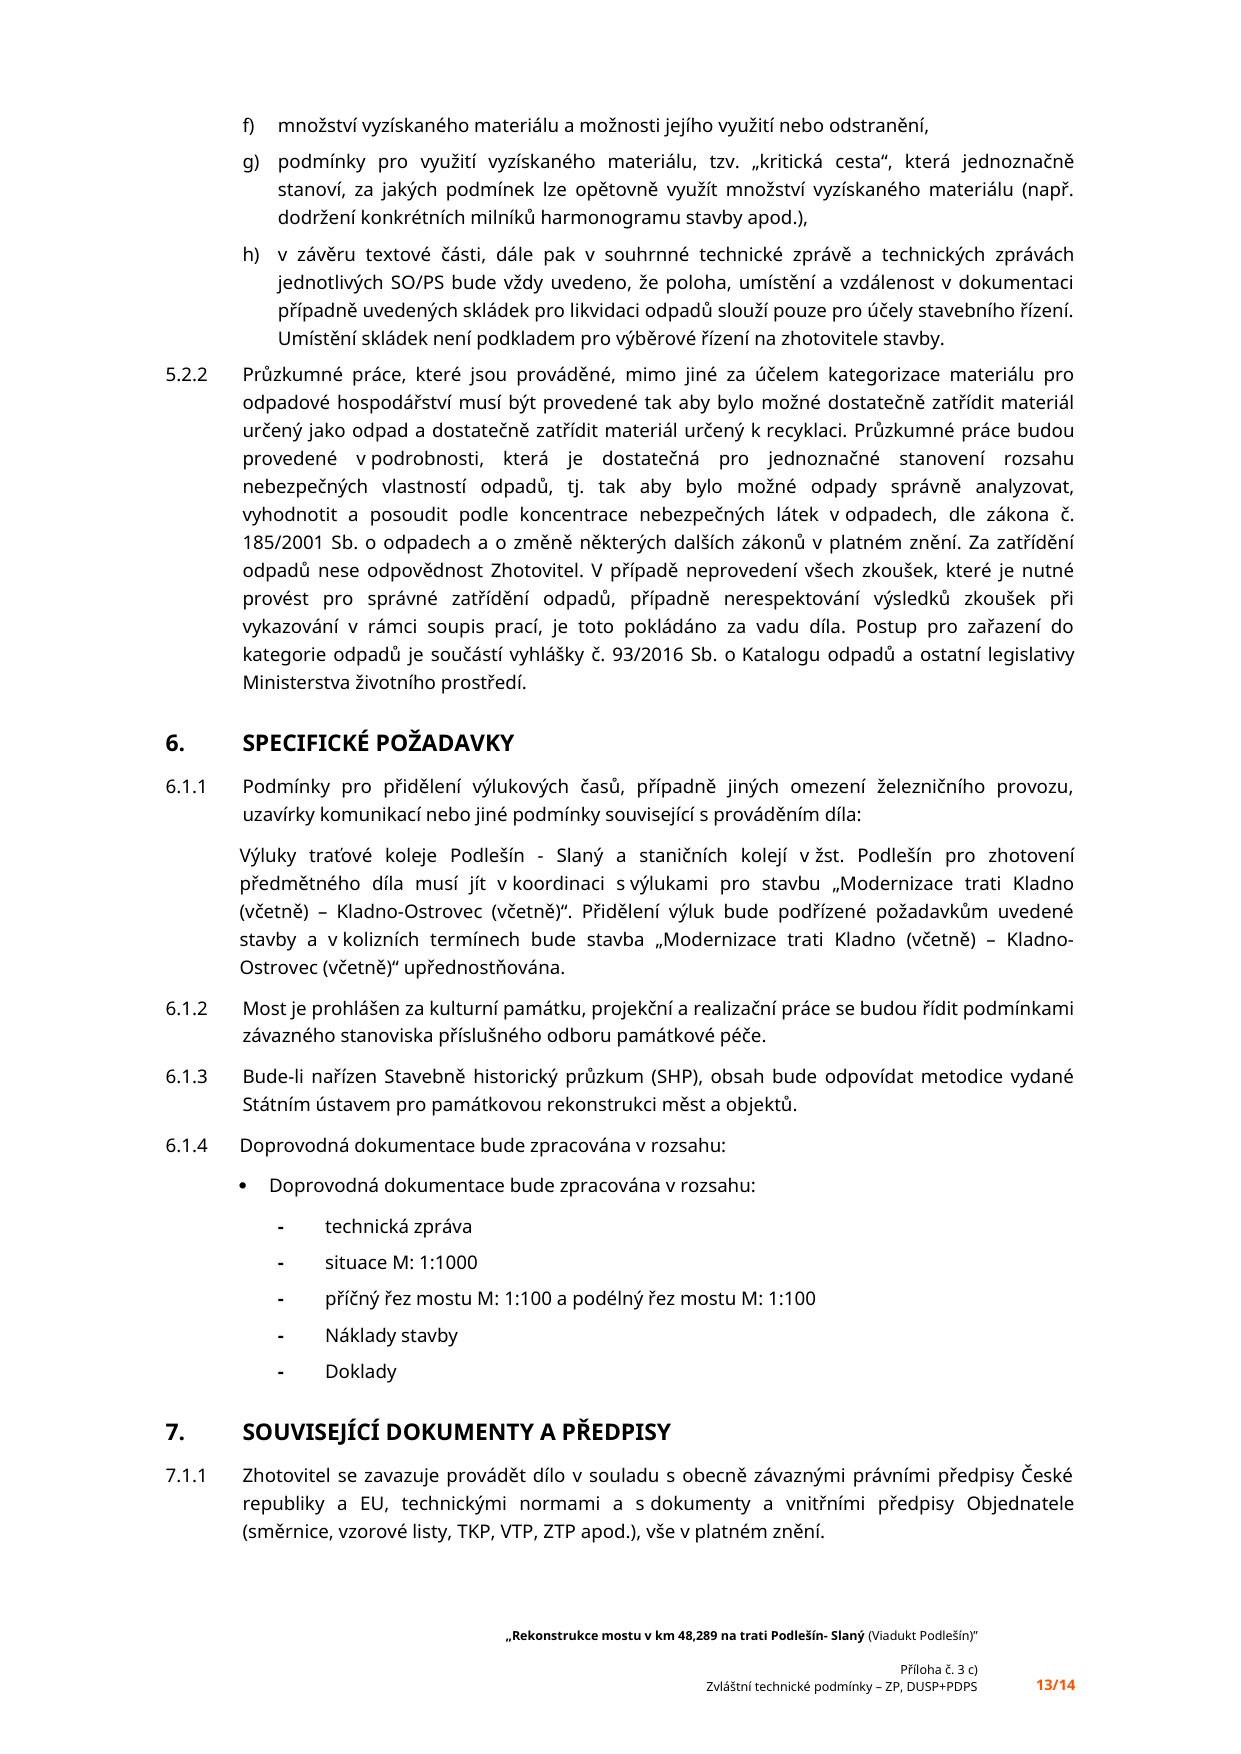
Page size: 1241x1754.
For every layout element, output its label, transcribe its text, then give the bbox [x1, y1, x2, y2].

text technická zpráva [278, 1213, 1075, 1238]
list Výluky traťové koleje Podlešín - Slaný a staničních kolejí v žst. Podlešín pro zhotovení předmětného díla musí jít v koordinaci s výlukami pro stavbu „Modernizace trati Kladno (včetně) – Kladno-Ostrovec (včetně)“. Přidělení výluk bude podřízené požadavkům uvedené stavby a v kolizních termínech bude stavba „Modernizace trati Kladno (včetně) – Kladno-Ostrovec (včetně)“ upřednostňována. [239, 842, 1075, 980]
text situace M: 1:1000 [278, 1249, 1075, 1275]
text Bude-li nařízen Stavebně historický průzkum (SHP), obsah bude odpovídat metodice vydané Státním ústavem pro památkovou rekonstrukci měst a objektů. [165, 1063, 1075, 1117]
list Doprovodná dokumentace bude zpracována v rozsahu: [165, 1132, 1075, 1157]
list podmínky pro využití vyzískaného materiálu, tzv. „kritická cesta“, která jednoznačně stanoví, za jakých podmínek lze opětovně využít množství vyzískaného materiálu (např. dodržení konkrétních milníků harmonogramu stavby apod.), [242, 148, 1075, 230]
text Zhotovitel se zavazuje provádět dílo v souladu s obecně závaznými právními předpisy České republiky a EU, technickými normami a s dokumenty a vnitřními předpisy Objednatele (směrnice, vzorové listy, TKP, VTP, ZTP apod.), vše v platném znění. [165, 1462, 1075, 1544]
list množství vyzískaného materiálu a možnosti jejího využití nebo odstranění, [242, 112, 1075, 138]
text Náklady stavby [278, 1322, 1075, 1347]
text SOUVISEJÍCÍ DOKUMENTY A PŘEDPISY [165, 1416, 1075, 1447]
text Průzkumné práce, které jsou prováděné, mimo jiné za účelem kategorizace materiálu pro odpadové hospodářství musí být provedené tak aby bylo možné dostatečně zatřídit materiál určený jako odpad a dostatečně zatřídit materiál určený k recyklaci. Průzkumné práce budou provedené v podrobnosti, která je dostatečná pro jednoznačné stanovení rozsahu nebezpečných vlastností odpadů, tj. tak aby bylo možné odpady správně analyzovat, vyhodnotit a posoudit podle koncentrace nebezpečných látek v odpadech, dle zákona č. 185/2001 Sb. o odpadech a o změně některých dalších zákonů v platném znění. Za zatřídění odpadů nese odpovědnost Zhotovitel. V případě neprovedení všech zkoušek, které je nutné provést pro správné zatřídění odpadů, případně nerespektování výsledků zkoušek při vykazování v rámci soupis prací, je toto pokládáno za vadu díla. Postup pro zařazení do kategorie odpadů je součástí vyhlášky č. 93/2016 Sb. o Katalogu odpadů a ostatní legislativy Ministerstva životního prostředí. [165, 361, 1075, 695]
list v závěru textové části, dále pak v souhrnné technické zprávě a technických zprávách jednotlivých SO/PS bude vždy uvedeno, že poloha, umístění a vzdálenost v dokumentaci případně uvedených skládek pro likvidaci odpadů slouží pouze pro účely stavebního řízení. Umístění skládek není podkladem pro výběrové řízení na zhotovitele stavby. [242, 241, 1075, 351]
text SPECIFICKÉ POŽADAVKY [165, 727, 1075, 758]
text Doklady [278, 1358, 1075, 1384]
text příčný řez mostu M: 1:100 a podélný řez mostu M: 1:100 [278, 1286, 1075, 1311]
list Doprovodná dokumentace bude zpracována v rozsahu: [239, 1172, 1075, 1198]
text Most je prohlášen za kulturní památku, projekční a realizační práce se budou řídit podmínkami závazného stanoviska příslušného odboru památkové péče. [165, 995, 1075, 1048]
text Podmínky pro přidělení výlukových časů, případně jiných omezení železničního provozu, uzavírky komunikací nebo jiné podmínky související s prováděním díla: [165, 774, 1075, 827]
